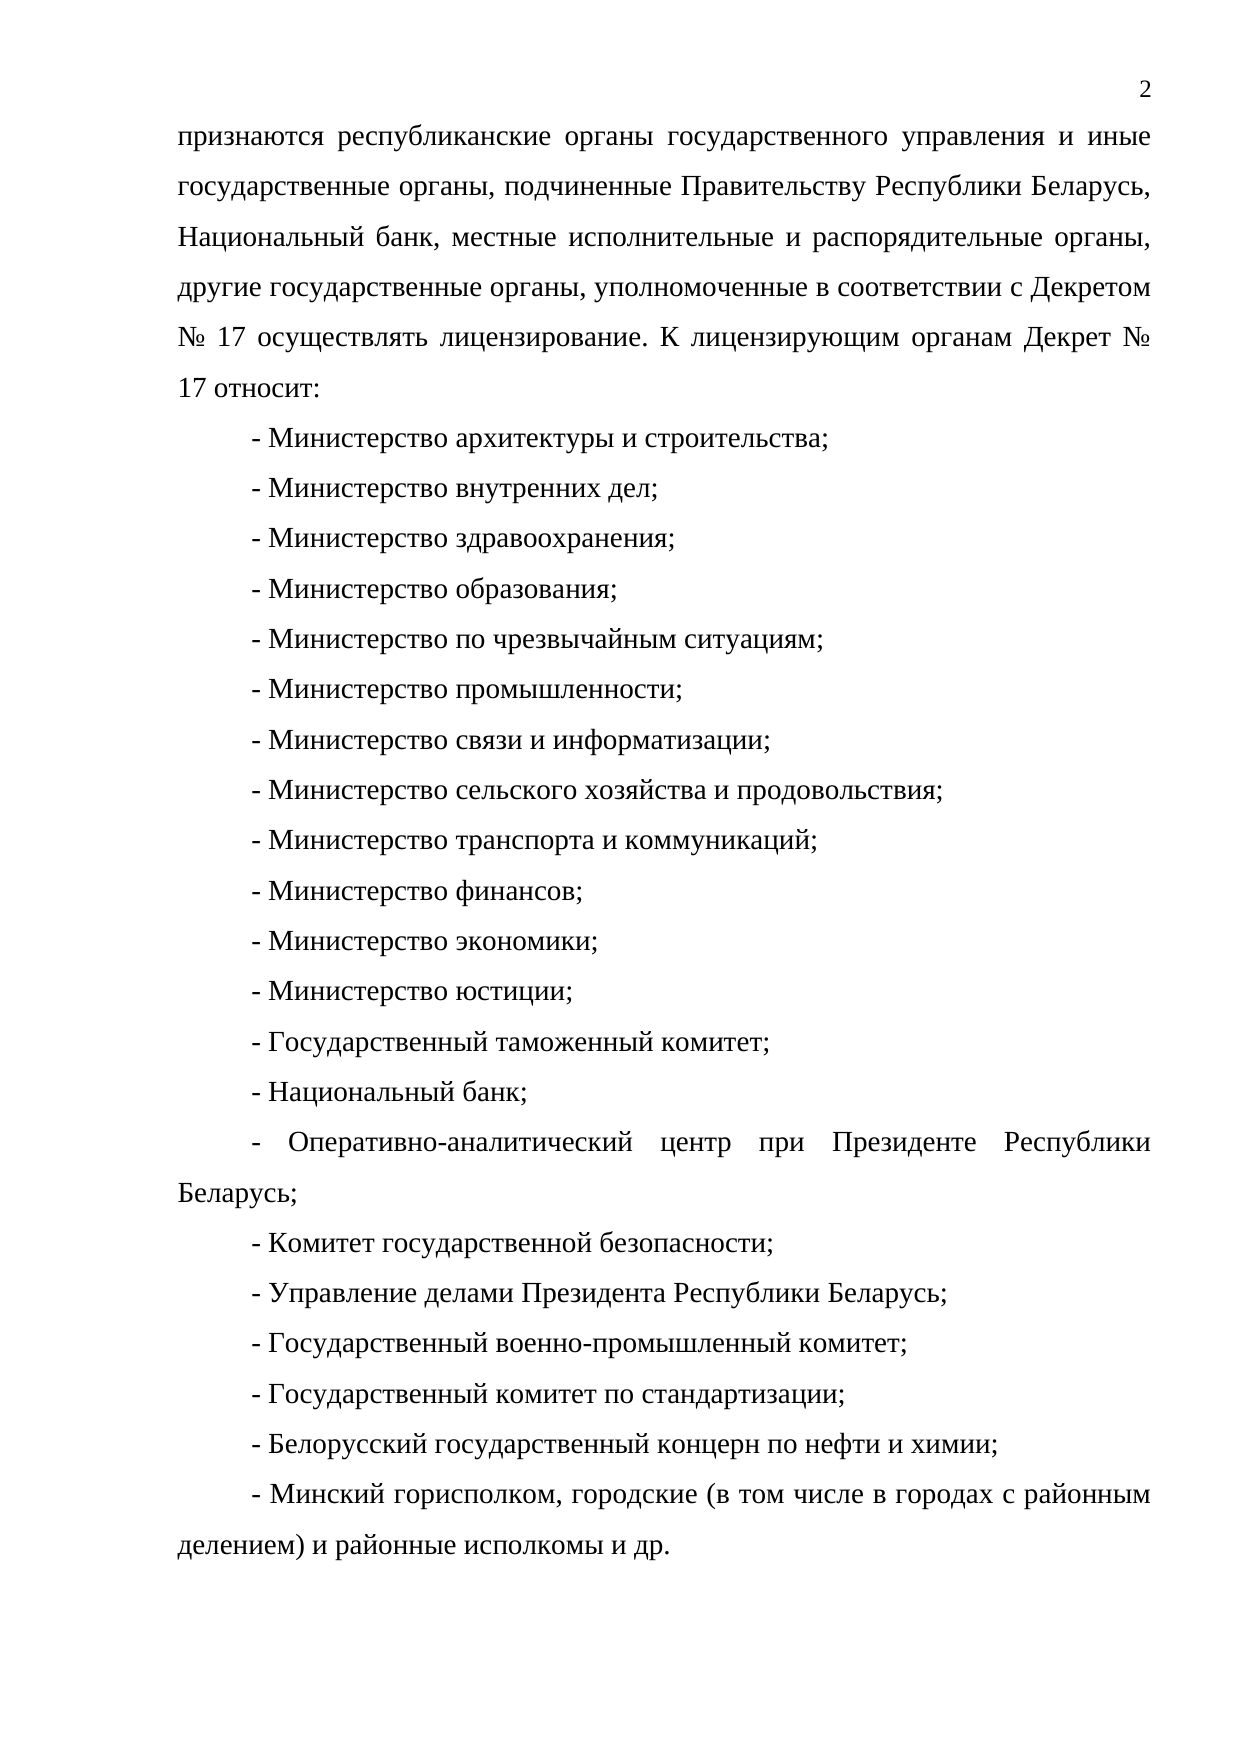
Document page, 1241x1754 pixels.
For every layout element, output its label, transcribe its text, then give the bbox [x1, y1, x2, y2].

text - Управление делами Президента Республики Беларусь; [177, 1275, 1152, 1309]
text - Белорусский государственный концерн по нефти и химии; [177, 1426, 1152, 1460]
text - Министерство транспорта и коммуникаций; [177, 822, 1152, 856]
text - Министерство по чрезвычайным ситуациям; [177, 621, 1152, 655]
text - Министерство экономики; [177, 923, 1152, 957]
text - Министерство сельского хозяйства и продовольствия; [177, 772, 1152, 806]
text - Государственный военно-промышленный комитет; [177, 1326, 1152, 1359]
text - Минский горисполком, городские (в том числе в городах с районным делением) и районные исполкомы и др. [177, 1477, 1152, 1560]
text - Министерство финансов; [177, 873, 1152, 906]
text - Министерство внутренних дел; [177, 470, 1152, 504]
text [177, 118, 1152, 403]
text - Министерство здравоохранения; [177, 521, 1152, 554]
text - Государственный комитет по стандартизации; [177, 1376, 1152, 1409]
text - Государственный таможенный комитет; [177, 1024, 1152, 1057]
text - Министерство юстиции; [177, 973, 1152, 1007]
text - Комитет государственной безопасности; [177, 1225, 1152, 1258]
text - Министерство архитектуры и строительства; [177, 420, 1152, 453]
text - Министерство промышленности; [177, 672, 1152, 705]
text - Министерство образования; [177, 571, 1152, 604]
text - Национальный банк; [177, 1074, 1152, 1108]
text - Оперативно-аналитический центр при Президенте Республики Беларусь; [177, 1124, 1152, 1208]
text - Министерство связи и информатизации; [177, 722, 1152, 755]
